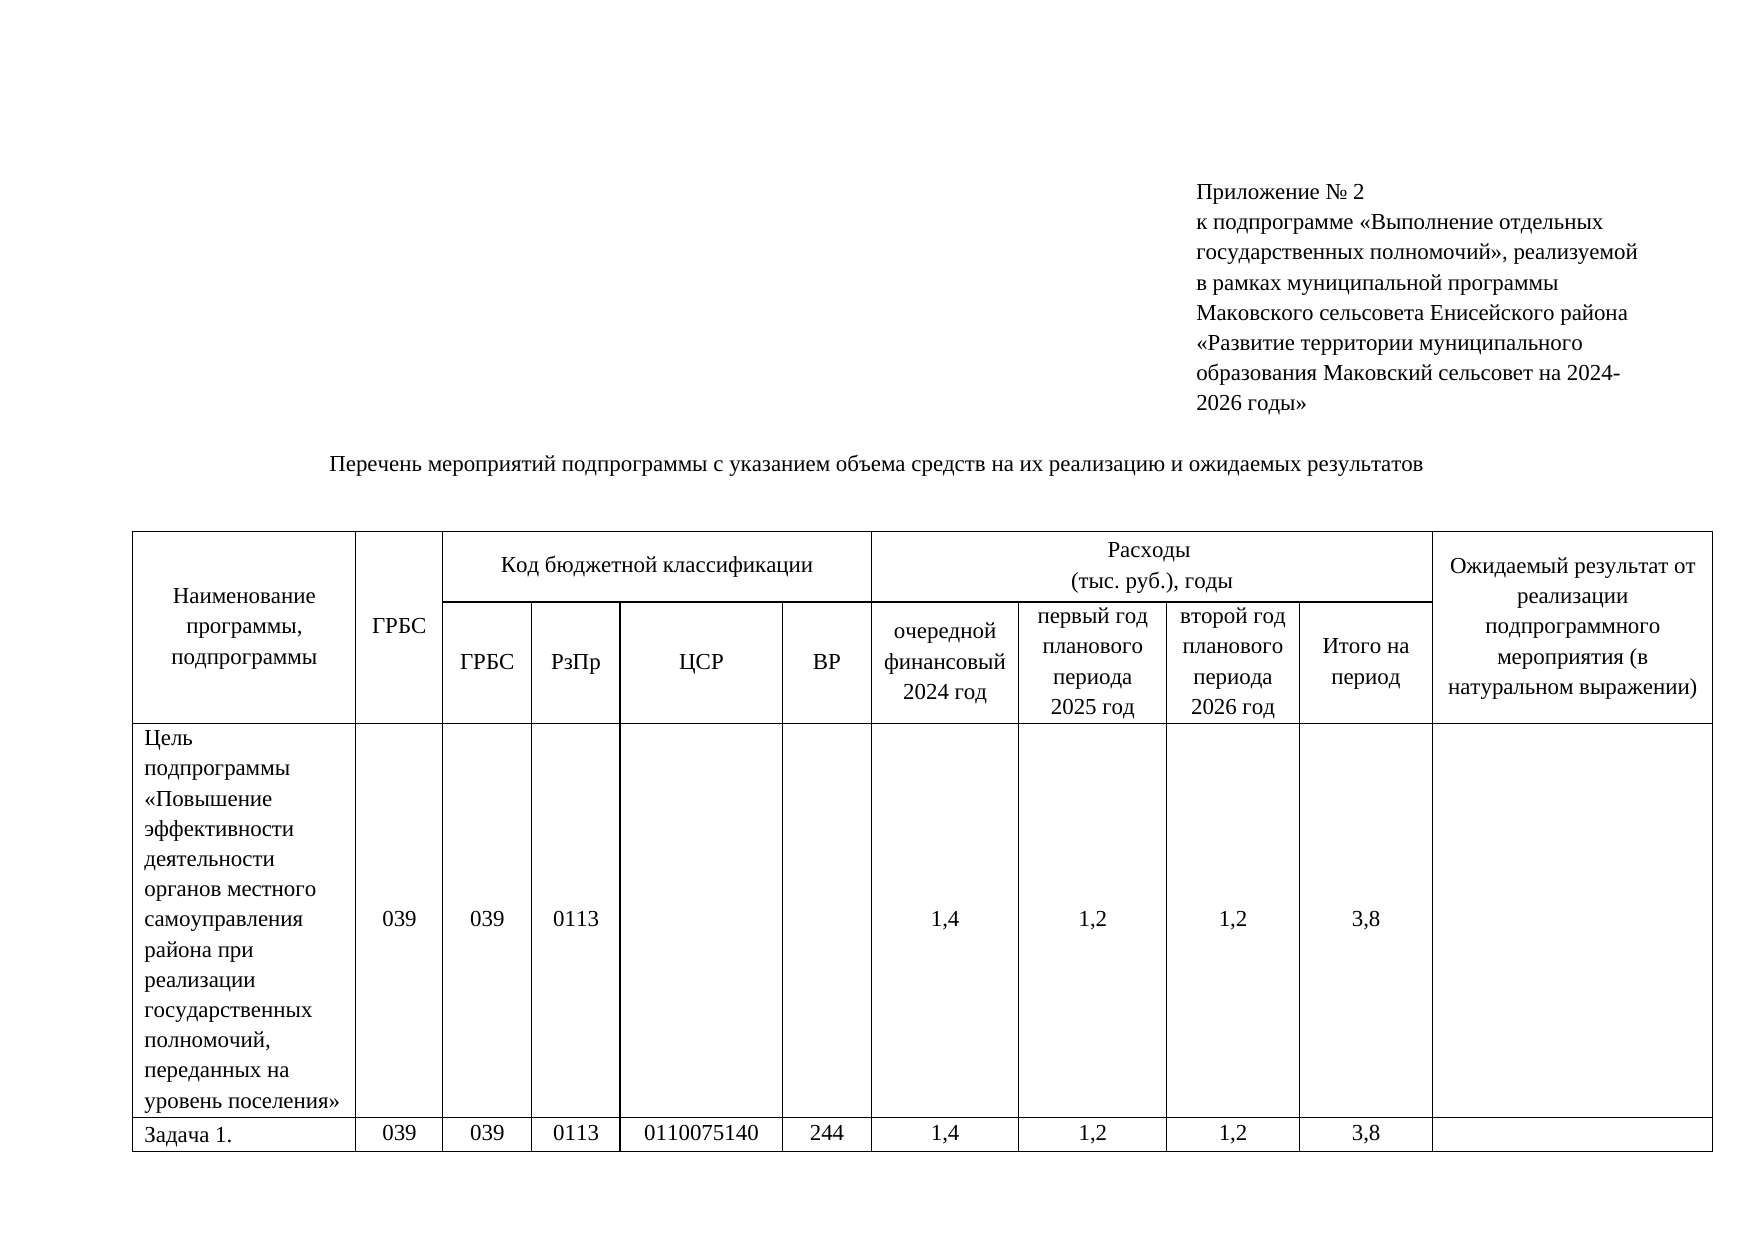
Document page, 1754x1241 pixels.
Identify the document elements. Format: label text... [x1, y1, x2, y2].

table_cell второй год планового периода 2026 год [1167, 603, 1299, 723]
table_cell [621, 724, 782, 1117]
table_cell 0110075140 [621, 1118, 782, 1151]
table_cell [1433, 724, 1712, 1117]
table_header Расходы (тыс. руб.), годы [872, 532, 1432, 601]
table_cell ВР [783, 603, 871, 723]
table_cell 039 [356, 724, 442, 1117]
table_cell 039 [443, 1118, 531, 1151]
table_cell 039 [443, 724, 531, 1117]
table_cell очередной финансовый 2024 год [872, 603, 1018, 723]
table_cell 3,8 [1300, 724, 1432, 1117]
table_header ГРБС [356, 532, 442, 723]
table_cell 244 [783, 1118, 871, 1151]
table_cell Итого на период [1300, 603, 1432, 723]
table_cell 1,4 [872, 724, 1018, 1117]
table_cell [133, 1118, 355, 1151]
list Приложение № 2 [1196, 178, 1639, 204]
table_header Ожидаемый результат от реализации подпрограммного мероприятия (в натуральном выражении) [1433, 532, 1712, 723]
table_header Код бюджетной классификации [443, 532, 871, 601]
table_cell Цель подпрограммы «Повышение эффективности деятельности органов местного самоуправления района при реализации государственных полномочий, переданных на уровень поселения» [133, 724, 355, 1117]
list к подпрограмме «Выполнение отдельных государственных полномочий», реализуемой в рамках муниципальной программы Маковского сельсовета Енисейского района «Развитие территории муниципального образования Маковский сельсовет на 2024-2026 годы» [1196, 208, 1639, 416]
table_cell 1,2 [1019, 1118, 1166, 1151]
table_header Наименование программы, подпрограммы [133, 532, 355, 723]
table_cell РзПр [532, 603, 619, 723]
table_cell 3,8 [1300, 1118, 1432, 1151]
table_cell [783, 724, 871, 1117]
table_cell первый год планового периода 2025 год [1019, 603, 1166, 723]
table_cell [1433, 1118, 1712, 1151]
text Перечень мероприятий подпрограммы с указанием объема средств на их реализацию и ожидаемых результатов [118, 450, 1636, 476]
table_cell 1,2 [1019, 724, 1166, 1117]
table_cell 1,2 [1167, 1118, 1299, 1151]
table_cell 1,2 [1167, 724, 1299, 1117]
table_cell 1,4 [872, 1118, 1018, 1151]
table_cell ЦСР [621, 603, 782, 723]
table_cell 0113 [532, 724, 619, 1117]
table_cell ГРБС [443, 603, 531, 723]
table_cell 039 [356, 1118, 442, 1151]
table_cell 0113 [532, 1118, 619, 1151]
